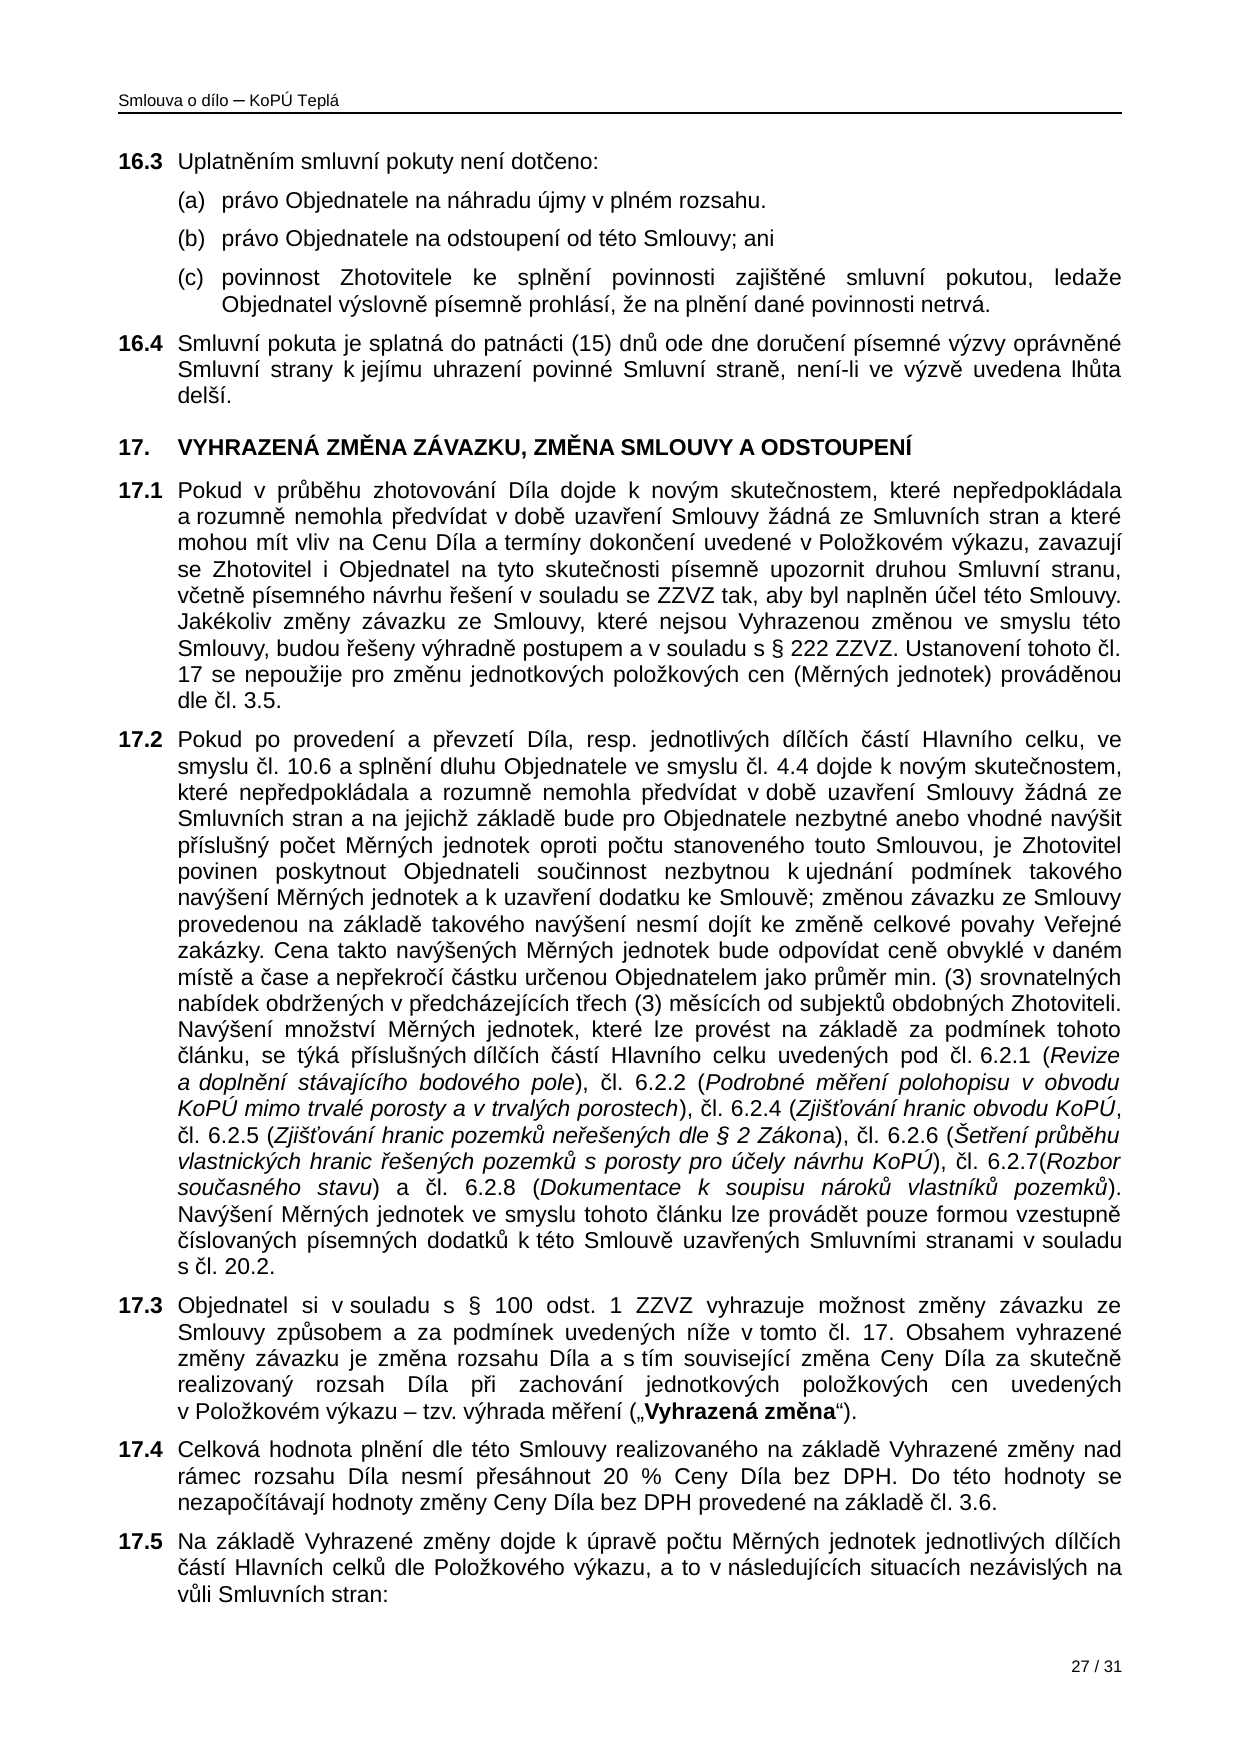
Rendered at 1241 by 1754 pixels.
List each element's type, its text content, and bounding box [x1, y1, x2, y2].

text Pokud v průběhu zhotovování Díla dojde k novým skutečnostem, které nepředpokládala a rozumně nemohla předvídat v době uzavření Smlouvy žádná ze Smluvních stran a které mohou mít vliv na Cenu Díla a termíny dokončení uvedené v Položkovém výkazu, zavazují se Zhotovitel i Objednatel na tyto skutečnosti písemně upozornit druhou Smluvní stranu, včetně písemného návrhu řešení v souladu se ZZVZ tak, aby byl naplněn účel této Smlouvy. Jakékoliv změny závazku ze Smlouvy, které nejsou Vyhrazenou změnou ve smyslu této Smlouvy, budou řešeny výhradně postupem a v souladu s § 222 ZZVZ. Ustanovení tohoto čl. 17 se nepoužije pro změnu jednotkových položkových cen (Měrných jednotek) prováděnou dle čl. 3.5. [118, 477, 1122, 714]
list povinnost Zhotovitele ke splnění povinnosti zajištěné smluvní pokutou, ledaže Objednatel výslovně písemně prohlásí, že na plnění dané povinnosti netrvá. [177, 264, 1122, 317]
text Smluvní pokuta je splatná do patnácti (15) dnů ode dne doručení písemné výzvy oprávněné Smluvní strany k jejímu uhrazení povinné Smluvní straně, není-li ve výzvě uvedena lhůta delší. [118, 329, 1122, 408]
list právo Objednatele na náhradu újmy v plném rozsahu. [177, 187, 1122, 213]
list právo Objednatele na odstoupení od této Smlouvy; ani [177, 225, 1122, 252]
text Celková hodnota plnění dle této Smlouvy realizovaného na základě Vyhrazené změny nad rámec rozsahu Díla nesmí přesáhnout 20 % Ceny Díla bez DPH. Do této hodnoty se nezapočítávají hodnoty změny Ceny Díla bez DPH provedené na základě čl. 3.6. [118, 1436, 1122, 1516]
text Uplatněním smluvní pokuty není dotčeno: [118, 148, 1122, 174]
text Vyhrazená změna závazku, změna smlouvy a odstoupení [118, 433, 1122, 460]
text Na základě Vyhrazené změny dojde k úpravě počtu Měrných jednotek jednotlivých dílčích částí Hlavních celků dle Položkového výkazu, a to v následujících situacích nezávislých na vůli Smluvních stran: [118, 1528, 1122, 1607]
text Pokud po provedení a převzetí Díla, resp. jednotlivých dílčích částí Hlavního celku, ve smyslu čl. 10.6 a splnění dluhu Objednatele ve smyslu čl. 4.4 dojde k novým skutečnostem, které nepředpokládala a rozumně nemohla předvídat v době uzavření Smlouvy žádná ze Smluvních stran a na jejichž základě bude pro Objednatele nezbytné anebo vhodné navýšit příslušný počet Měrných jednotek oproti počtu stanoveného touto Smlouvou, je Zhotovitel povinen poskytnout Objednateli součinnost nezbytnou k ujednání podmínek takového navýšení Měrných jednotek a k uzavření dodatku ke Smlouvě; změnou závazku ze Smlouvy provedenou na základě takového navýšení nesmí dojít ke změně celkové povahy Veřejné zakázky. Cena takto navýšených Měrných jednotek bude odpovídat ceně obvyklé v daném místě a čase a nepřekročí částku určenou Objednatelem jako průměr min. (3) srovnatelných nabídek obdržených v předcházejících třech (3) měsících od subjektů obdobných Zhotoviteli. Navýšení množství Měrných jednotek, které lze provést na základě za podmínek tohoto článku, se týká příslušných dílčích částí Hlavního celku uvedených pod čl. 6.2.1 (Revize a doplnění stávajícího bodového pole), čl. 6.2.2 (Podrobné měření polohopisu v obvodu KoPÚ mimo trvalé porosty a v trvalých porostech), čl. 6.2.4 (Zjišťování hranic obvodu KoPÚ, čl. 6.2.5 (Zjišťování hranic pozemků neřešených dle § 2 Zákona), čl. 6.2.6 (Šetření průběhu vlastnických hranic řešených pozemků s porosty pro účely návrhu KoPÚ), čl. 6.2.7(Rozbor současného stavu) a čl. 6.2.8 (Dokumentace k soupisu nároků vlastníků pozemků). Navýšení Měrných jednotek ve smyslu tohoto článku lze provádět pouze formou vzestupně číslovaných písemných dodatků k této Smlouvě uzavřených Smluvními stranami v souladu s čl. 20.2. [118, 726, 1122, 1280]
text Objednatel si v souladu s § 100 odst. 1 ZZVZ vyhrazuje možnost změny závazku ze Smlouvy způsobem a za podmínek uvedených níže v tomto čl. 17. Obsahem vyhrazené změny závazku je změna rozsahu Díla a s tím související změna Ceny Díla za skutečně realizovaný rozsah Díla při zachování jednotkových položkových cen uvedených v Položkovém výkazu – tzv. výhrada měření („Vyhrazená změna“). [118, 1292, 1122, 1424]
